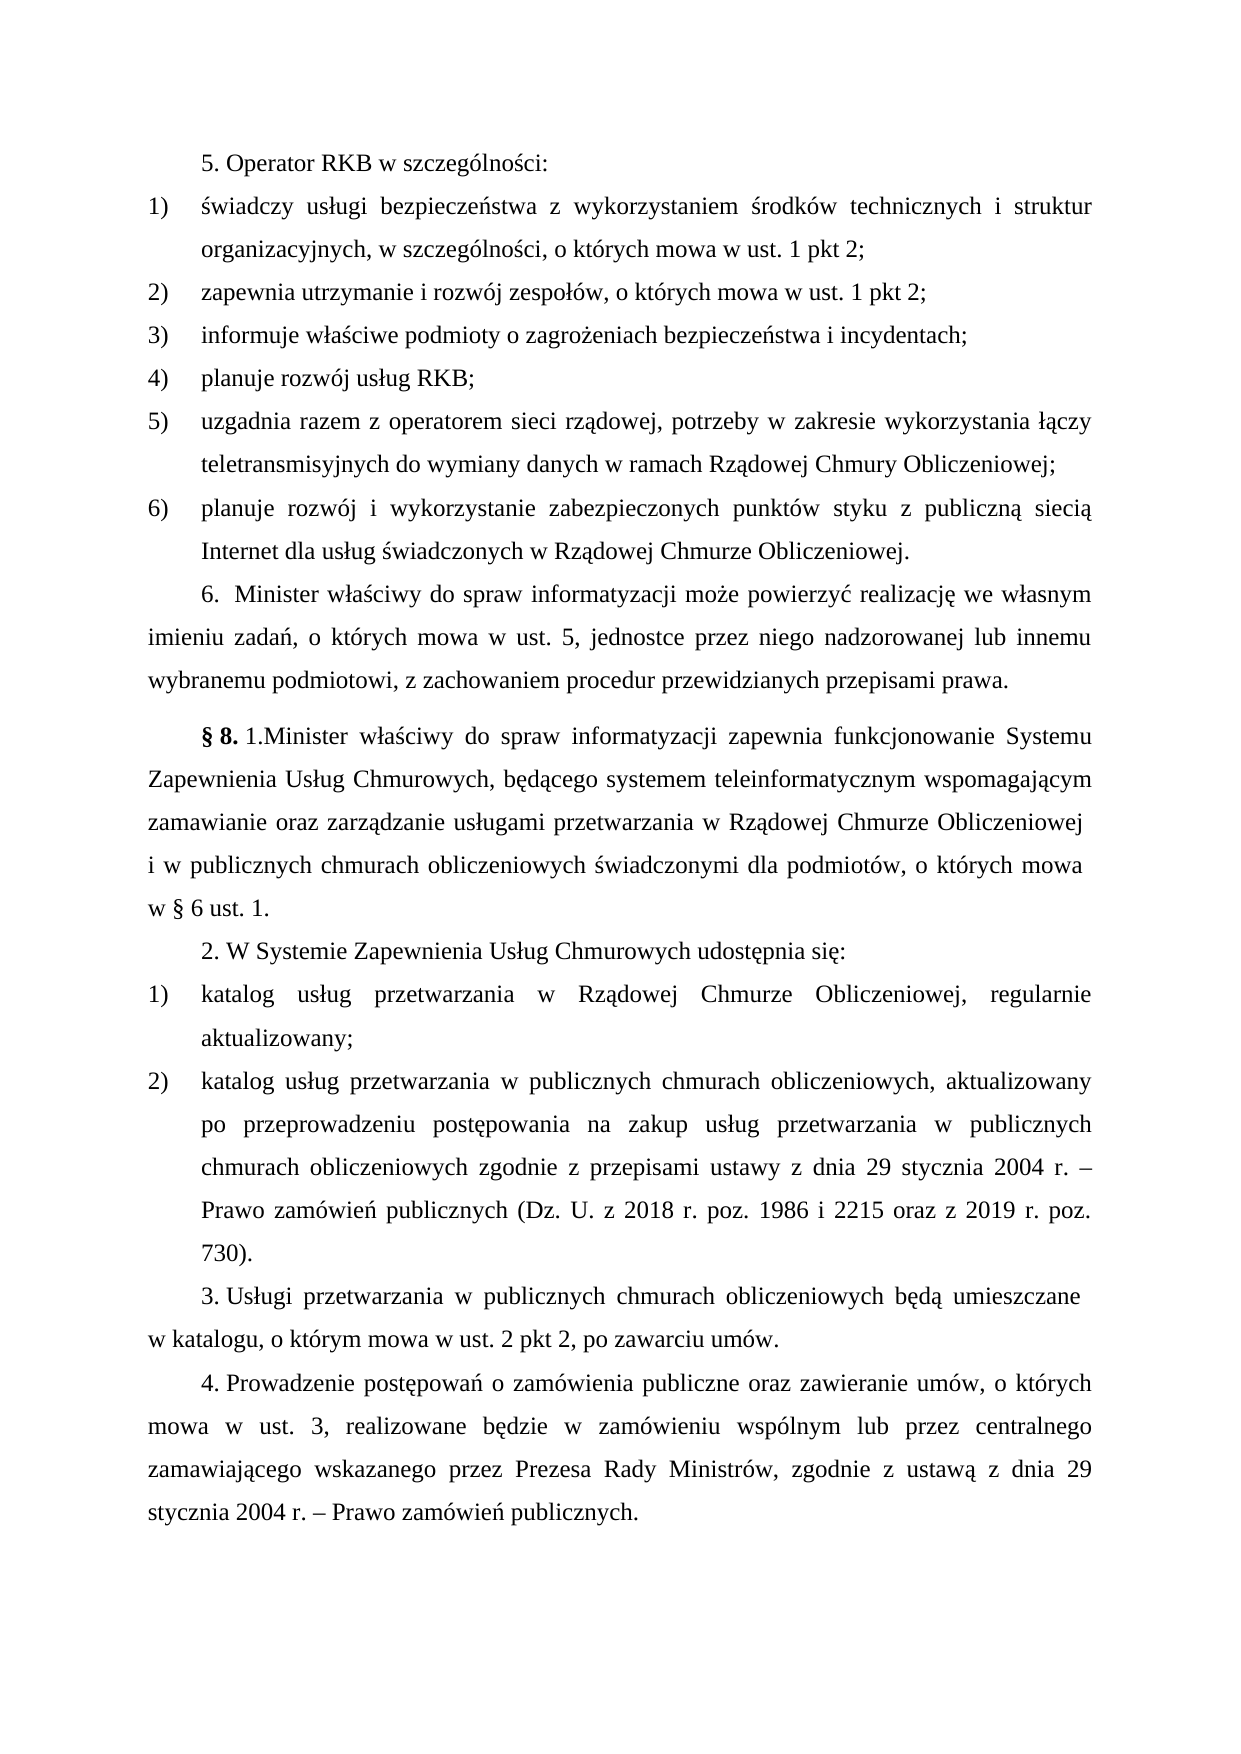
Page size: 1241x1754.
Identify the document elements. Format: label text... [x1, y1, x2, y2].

text 1) katalog usług przetwarzania w Rządowej Chmurze Obliczeniowej, regularnie aktualizowany; [148, 979, 1093, 1051]
text 5. Operator RKB w szczególności: [148, 148, 1093, 176]
text 5) uzgadnia razem z operatorem sieci rządowej, potrzeby w zakresie wykorzystania łączy teletransmisyjnych do wymiany danych w ramach Rządowej Chmury Obliczeniowej; [148, 406, 1093, 478]
text 1) świadczy usługi bezpieczeństwa z wykorzystaniem środków technicznych i struktur organizacyjnych, w szczególności, o których mowa w ust. 1 pkt 2; [148, 191, 1093, 263]
text 2. W Systemie Zapewnienia Usług Chmurowych udostępnia się: [148, 936, 1093, 965]
text 2) zapewnia utrzymanie i rozwój zespołów, o których mowa w ust. 1 pkt 2; [148, 277, 1093, 306]
text 6. Minister właściwy do spraw informatyzacji może powierzyć realizację we własnym imieniu zadań, o których mowa w ust. 5, jednostce przez niego nadzorowanej lub innemu wybranemu podmiotowi, z zachowaniem procedur przewidzianych przepisami prawa. [148, 579, 1093, 694]
text 6) planuje rozwój i wykorzystanie zabezpieczonych punktów styku z publiczną siecią Internet dla usług świadczonych w Rządowej Chmurze Obliczeniowej. [148, 493, 1093, 564]
text § 8. 1.Minister właściwy do spraw informatyzacji zapewnia funkcjonowanie Systemu Zapewnienia Usług Chmurowych, będącego systemem teleinformatycznym wspomagającym zamawianie oraz zarządzanie usługami przetwarzania w Rządowej Chmurze Obliczeniowej i w publicznych chmurach obliczeniowych świadczonymi dla podmiotów, o których mowa w § 6 ust. 1. [148, 721, 1093, 922]
text 3) informuje właściwe podmioty o zagrożeniach bezpieczeństwa i incydentach; [148, 320, 1093, 349]
text 4) planuje rozwój usług RKB; [148, 363, 1093, 392]
text 2) katalog usług przetwarzania w publicznych chmurach obliczeniowych, aktualizowany po przeprowadzeniu postępowania na zakup usług przetwarzania w publicznych chmurach obliczeniowych zgodnie z przepisami ustawy z dnia 29 stycznia 2004 r. – Prawo zamówień publicznych (Dz. U. z 2018 r. poz. 1986 i 2215 oraz z 2019 r. poz. 730). [148, 1066, 1093, 1267]
text 3. Usługi przetwarzania w publicznych chmurach obliczeniowych będą umieszczane w katalogu, o którym mowa w ust. 2 pkt 2, po zawarciu umów. [148, 1281, 1093, 1353]
text 4. Prowadzenie postępowań o zamówienia publiczne oraz zawieranie umów, o których mowa w ust. 3, realizowane będzie w zamówieniu wspólnym lub przez centralnego zamawiającego wskazanego przez Prezesa Rady Ministrów, zgodnie z ustawą z dnia 29 stycznia 2004 r. – Prawo zamówień publicznych. [148, 1368, 1093, 1526]
